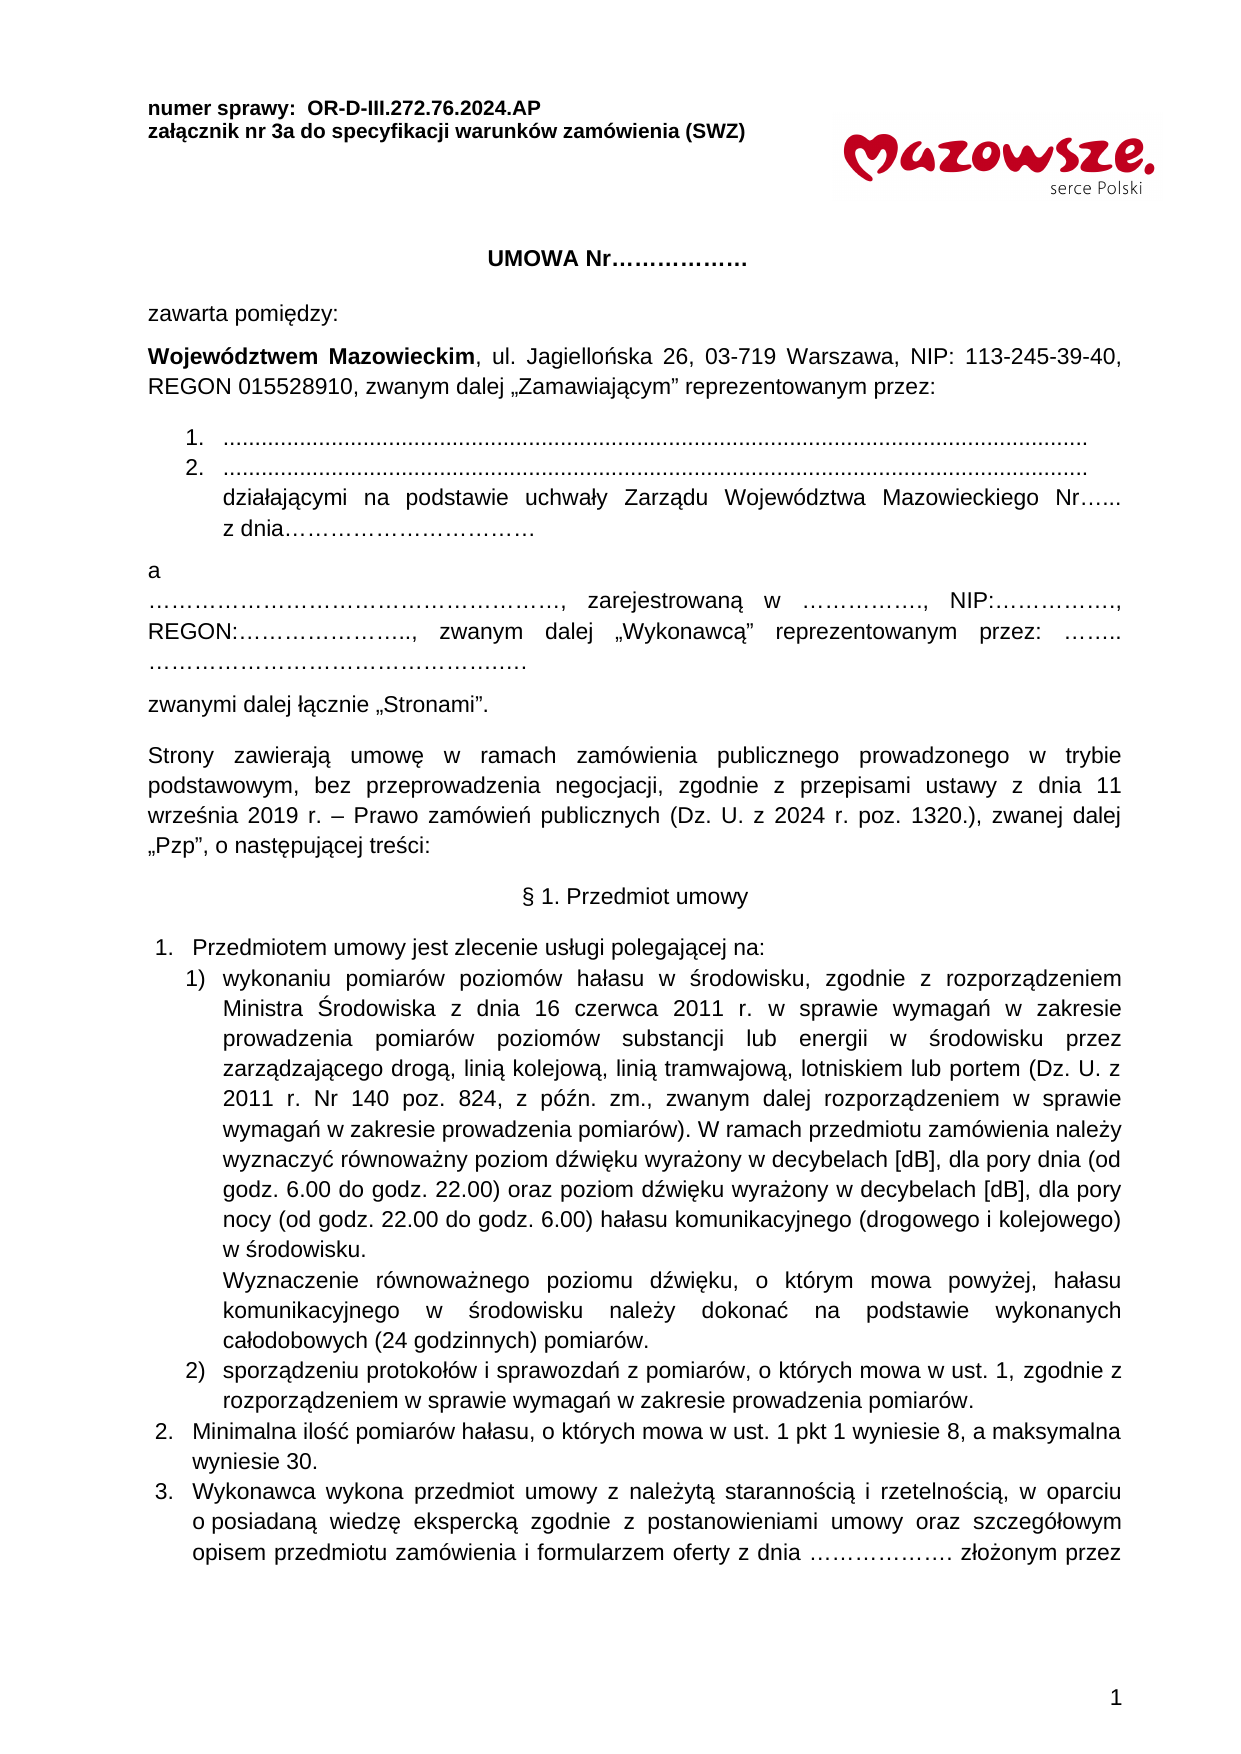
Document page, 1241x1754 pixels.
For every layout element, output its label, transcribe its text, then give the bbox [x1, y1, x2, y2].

text Strony zawierają umowę w ramach zamówienia publicznego prowadzonego w trybie podstawowym, bez przeprowadzenia negocjacji, zgodnie z przepisami ustawy z dnia 11 września 2019 r. – Prawo zamówień publicznych (Dz. U. z 2024 r. poz. 1320.), zwanej dalej „Pzp”, o następującej treści: [148, 742, 1122, 858]
list Minimalna ilość pomiarów hałasu, o których mowa w ust. 1 pkt 1 wyniesie 8, a maksymalna wyniesie 30. [154, 1418, 1122, 1474]
picture [831, 112, 1163, 201]
list sporządzeniu protokołów i sprawozdań z pomiarów, o których mowa w ust. 1, zgodnie z rozporządzeniem w sprawie wymagań w zakresie prowadzenia pomiarów. [185, 1357, 1122, 1414]
text Województwem Mazowieckim, ul. Jagiellońska 26, 03-719 Warszawa, NIP: 113-245-39-40, REGON 015528910, zwanym dalej „Zamawiającym” reprezentowanym przez: [148, 343, 1122, 399]
subtitle UMOWA Nr……………… [487, 245, 1122, 271]
list wykonaniu pomiarów poziomów hałasu w środowisku, zgodnie z rozporządzeniem Ministra Środowiska z dnia 16 czerwca 2011 r. w sprawie wymagań w zakresie prowadzenia pomiarów poziomów substancji lub energii w środowisku przez zarządzającego drogą, linią kolejową, linią tramwajową, lotniskiem lub portem (Dz. U. z 2011 r. Nr 140 poz. 824, z późn. zm., zwanym dalej rozporządzeniem w sprawie wymagań w zakresie prowadzenia pomiarów). W ramach przedmiotu zamówienia należy wyznaczyć równoważny poziom dźwięku wyrażony w decybelach [dB], dla pory dnia (od godz. 6.00 do godz. 22.00) oraz poziom dźwięku wyrażony w decybelach [dB], dla pory nocy (od godz. 22.00 do godz. 6.00) hałasu komunikacyjnego (drogowego i kolejowego) w środowisku. [185, 964, 1122, 1263]
text zawarta pomiędzy: [148, 300, 1122, 326]
text § 1. Przedmiot umowy [148, 883, 1122, 909]
text a ………………………………………………, zarejestrowaną w ……………., NIP:……………., REGON:………………….., zwanym dalej „Wykonawcą” reprezentowanym przez: ……..……………………………………….…. [148, 557, 1122, 674]
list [154, 1478, 1122, 1565]
list Przedmiotem umowy jest zlecenie usługi polegającej na: [154, 934, 1122, 961]
list ........................................................................................................................................ działającymi na podstawie uchwały Zarządu Województwa Mazowieckiego Nr…... z dnia…………………………… [185, 454, 1122, 541]
text zwanymi dalej łącznie „Stronami”. [148, 691, 1122, 717]
list Wyznaczenie równoważnego poziomu dźwięku, o którym mowa powyżej, hałasu komunikacyjnego w środowisku należy dokonać na podstawie wykonanych całodobowych (24 godzinnych) pomiarów. [223, 1267, 1122, 1353]
list ........................................................................................................................................ [185, 424, 1122, 450]
